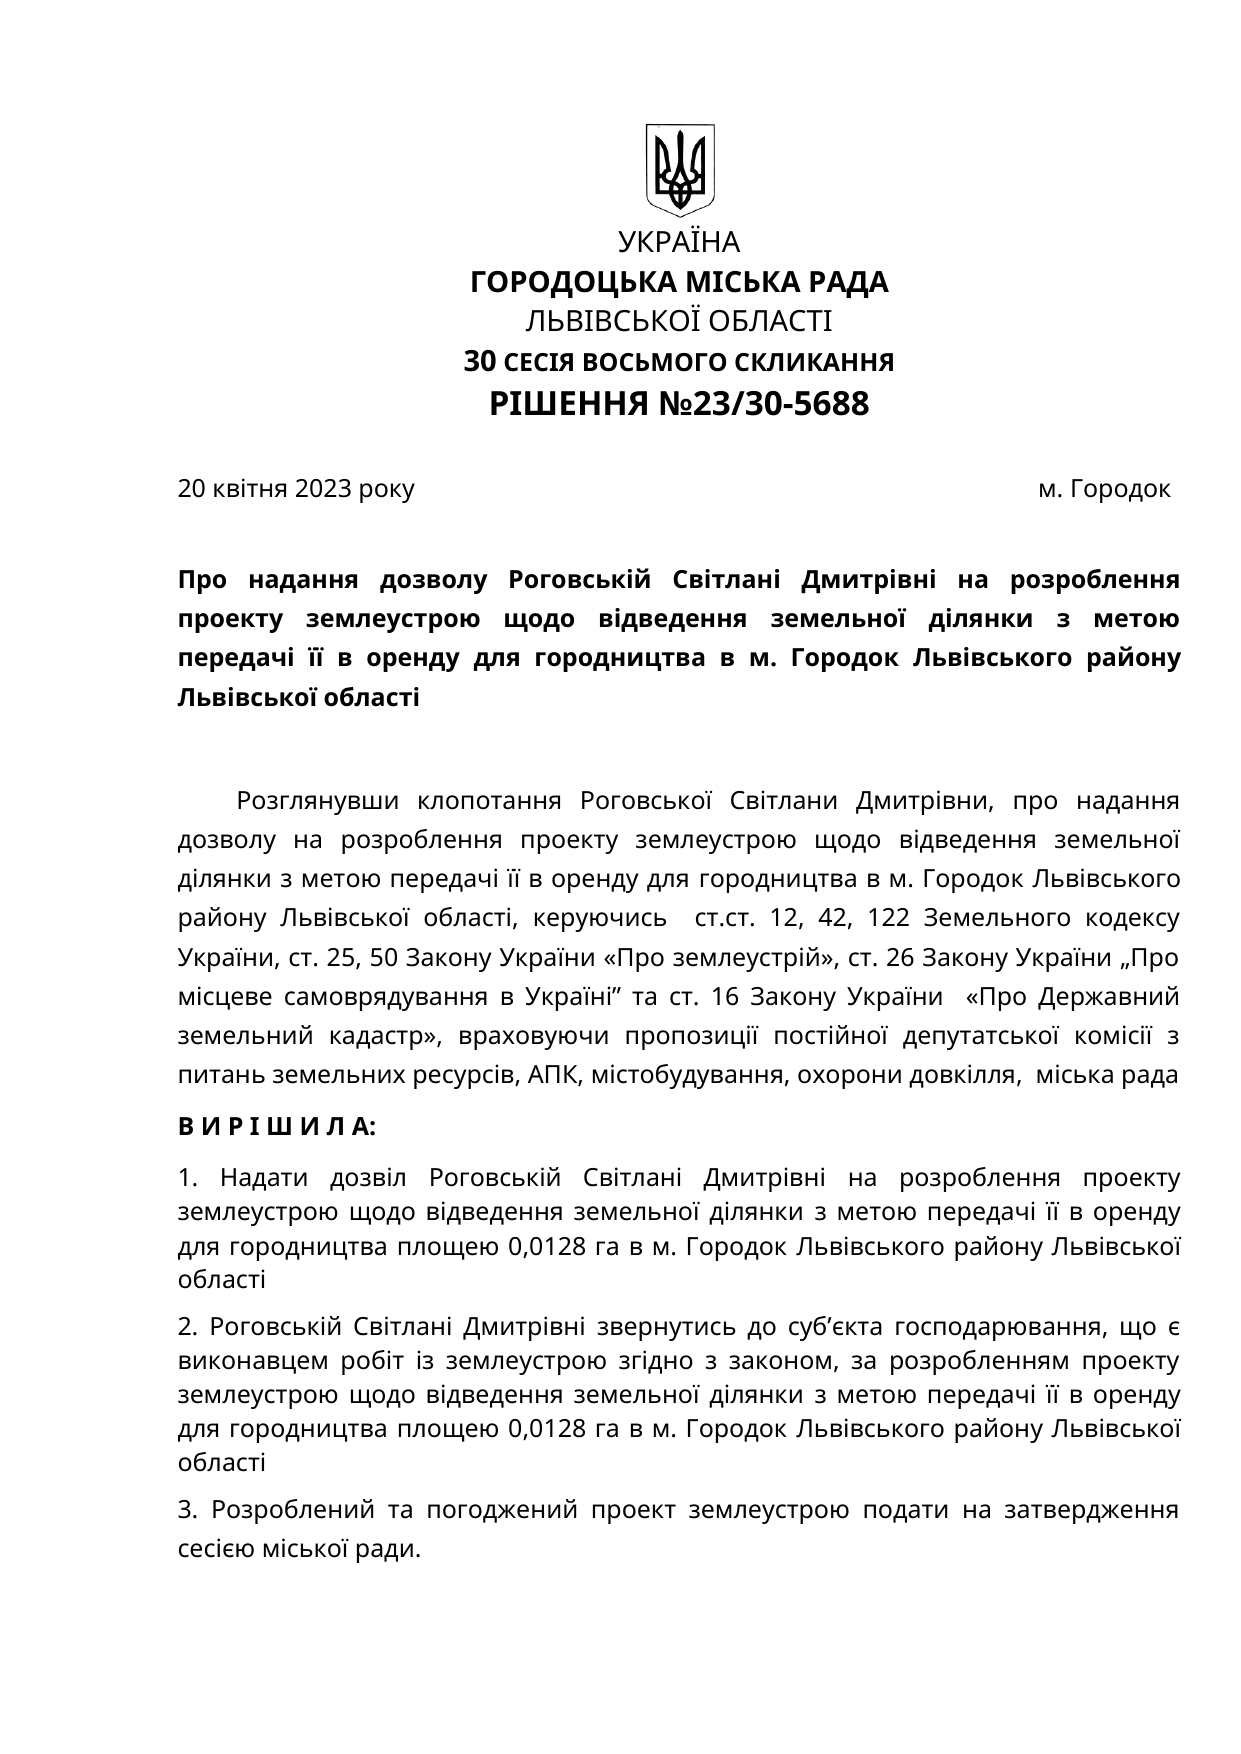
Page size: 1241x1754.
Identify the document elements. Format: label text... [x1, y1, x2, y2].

list Про надання дозволу Роговській Світлані Дмитрівні на розроблення проекту землеустрою щодо відведення земельної ділянки з метою передачі її в оренду для городництва в м. Городок Львівського району Львівської області [177, 562, 1181, 713]
text В И Р І Ш И Л А: [177, 1108, 1181, 1142]
list 1. Надати дозвіл Роговській Світлані Дмитрівні на розроблення проекту землеустрою щодо відведення земельної ділянки з метою передачі її в оренду для городництва площею 0,0128 га в м. Городок Львівського району Львівської області [177, 1160, 1181, 1296]
text УКРАЇНА [177, 221, 1181, 261]
text РІШЕННЯ №23/30-5688 [177, 380, 1181, 425]
list 2. Роговській Світлані Дмитрівні звернутись до суб’єкта господарювання, що є виконавцем робіт із землеустрою згідно з законом, за розробленням проекту землеустрою щодо відведення земельної ділянки з метою передачі її в оренду для городництва площею 0,0128 га в м. Городок Львівського району Львівської області [177, 1309, 1181, 1479]
picture [633, 118, 726, 222]
text ЛЬВІВСЬКОЇ ОБЛАСТІ [177, 301, 1181, 340]
text 20 квітня 2023 року м. Городок [177, 471, 1181, 505]
text 30 сесія восьмого скликання [177, 340, 1181, 380]
text 3. Розроблений та погоджений проект землеустрою подати на затвердження сесією міської ради. [177, 1492, 1181, 1565]
list Розглянувши клопотання Роговської Світлани Дмитрівни, про надання дозволу на розроблення проекту землеустрою щодо відведення земельної ділянки з метою передачі її в оренду для городництва в м. Городок Львівського району Львівської області, керуючись ст.ст. 12, 42, 122 Земельного кодексу України, ст. 25, 50 Закону України «Про землеустрій», ст. 26 Закону України „Про місцеве самоврядування в Україні” та ст. 16 Закону України «Про Державний земельний кадастр», враховуючи пропозиції постійної депутатської комісії з питань земельних ресурсів, АПК, містобудування, охорони довкілля, міська рада [177, 782, 1181, 1091]
text ГОРОДОЦЬКА МІСЬКА РАДА [177, 261, 1181, 301]
